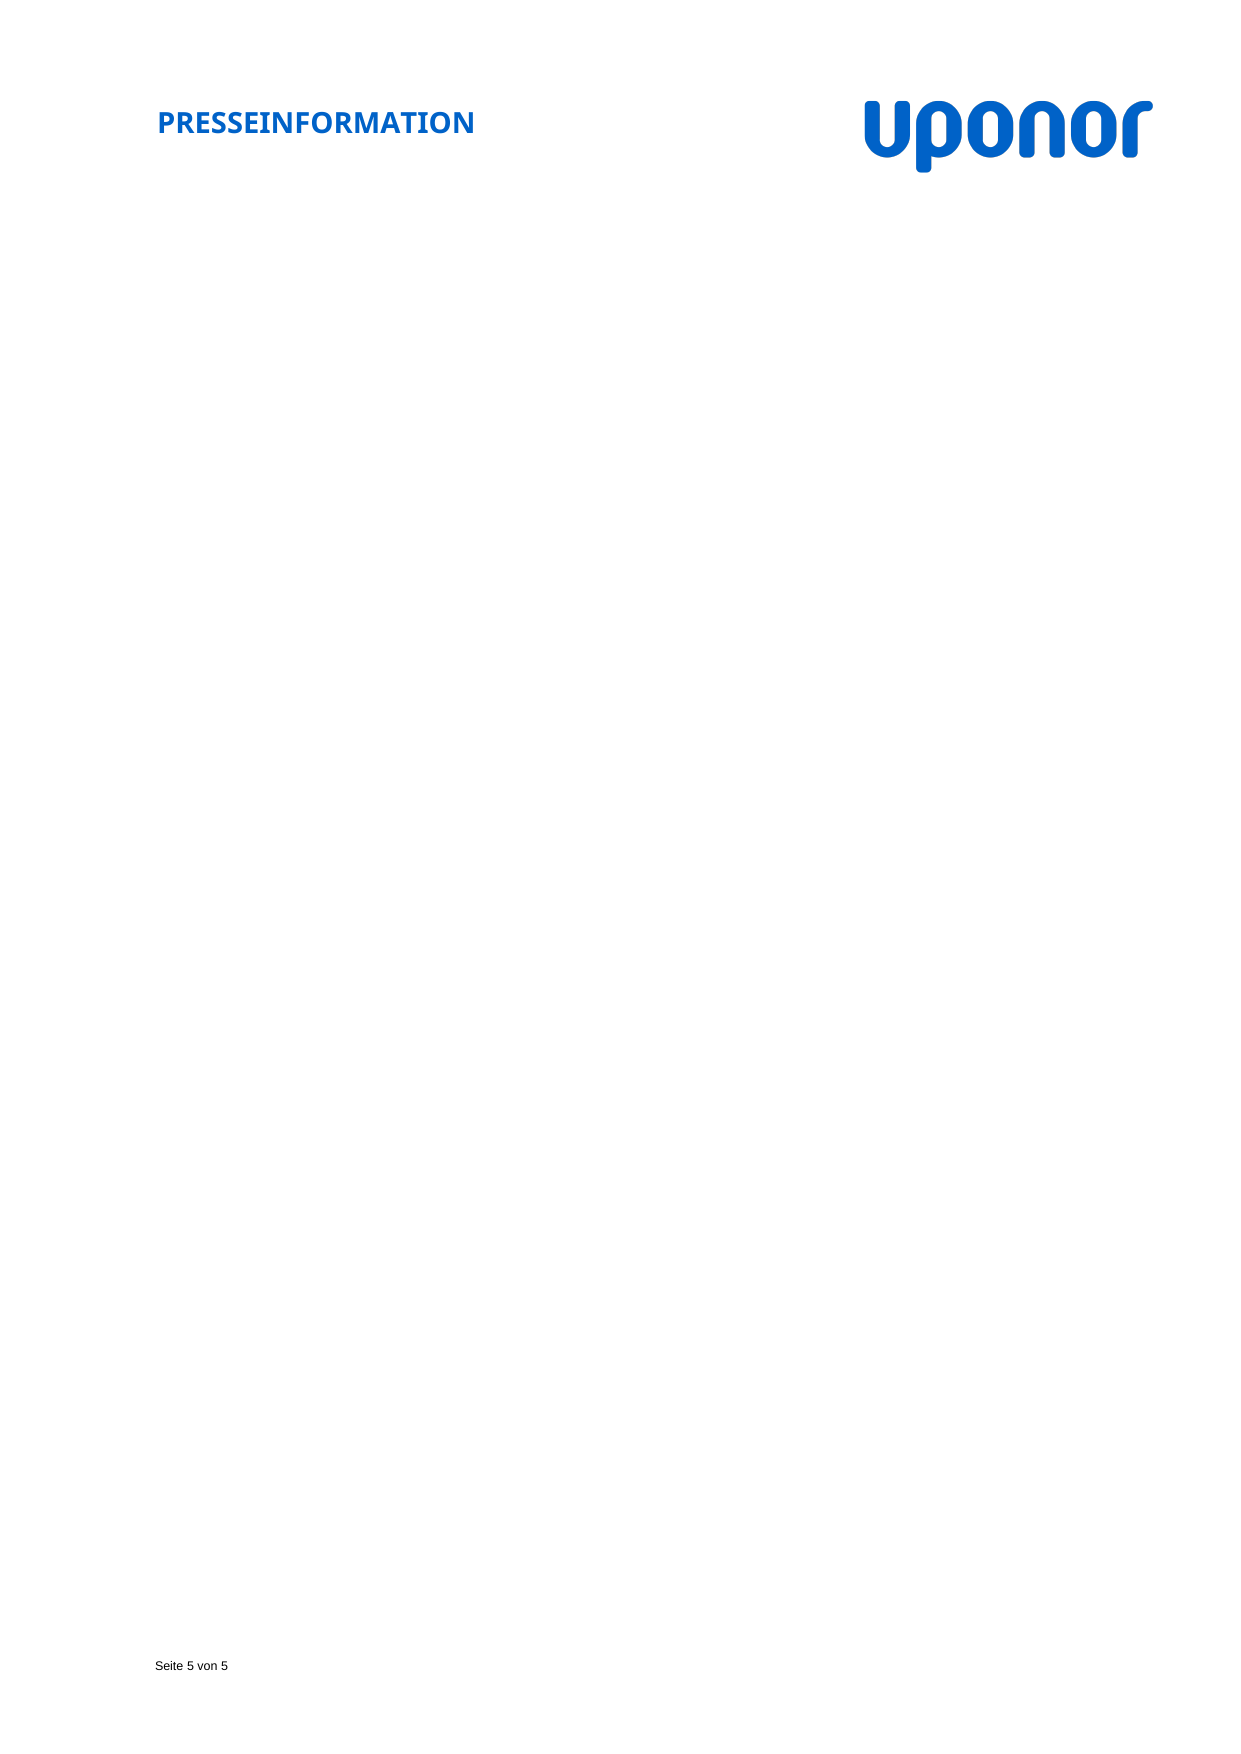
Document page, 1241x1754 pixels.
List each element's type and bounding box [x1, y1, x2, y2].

picture [858, 55, 1163, 186]
